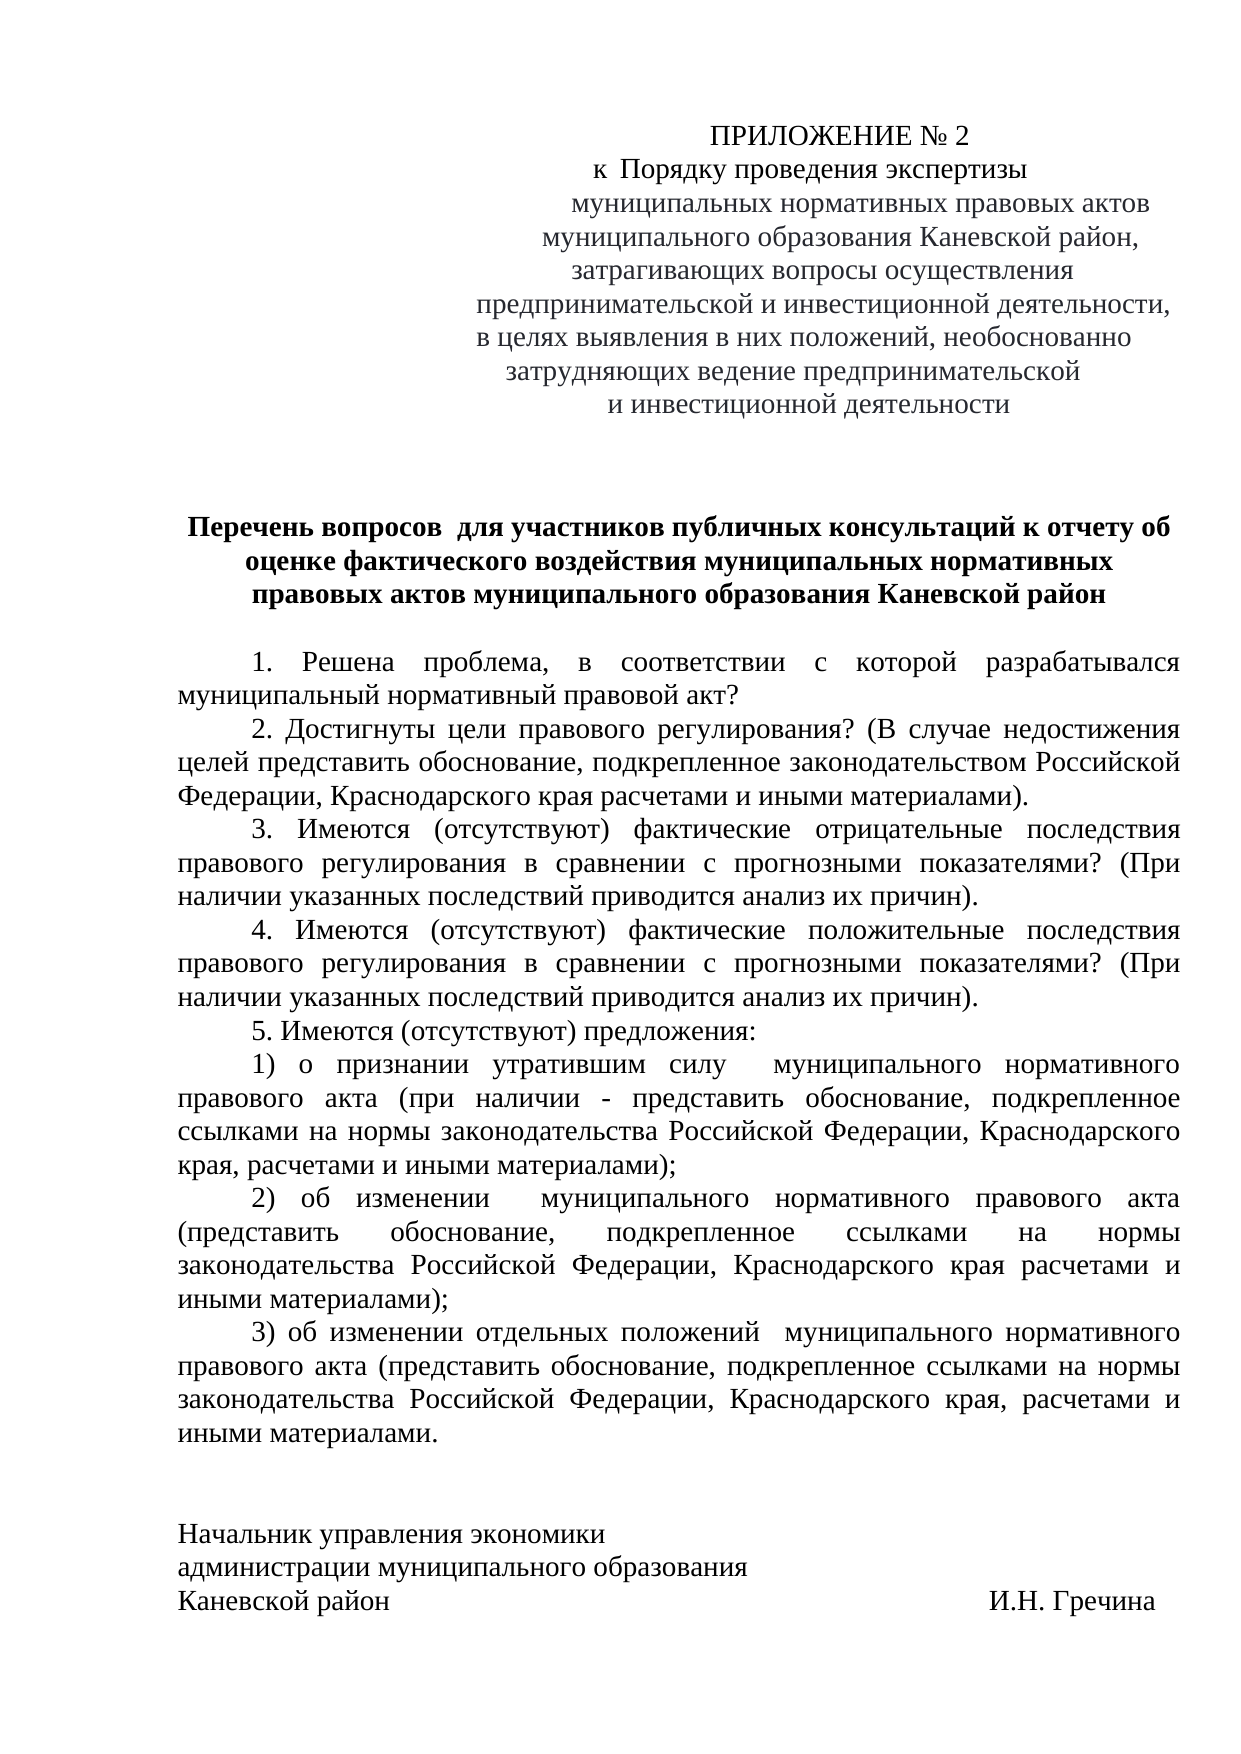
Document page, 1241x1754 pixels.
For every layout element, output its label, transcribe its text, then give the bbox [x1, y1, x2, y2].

text администрации муниципального образования [177, 1549, 1181, 1583]
subtitle в целях выявления в них положений, необоснованно [177, 319, 1181, 353]
text Перечень вопросов для участников публичных консультаций к отчету об оценке фактического воздействия муниципальных нормативных правовых актов муниципального образования Каневской район [177, 509, 1181, 610]
subtitle затрагивающих вопросы осуществления [177, 252, 1181, 286]
text 4. Имеются (отсутствуют) фактические положительные последствия правового регулирования в сравнении с прогнозными показателями? (При наличии указанных последствий приводится анализ их причин). [177, 912, 1181, 1013]
text 1) о признании утратившим силу муниципального нормативного правового акта (при наличии - представить обоснование, подкрепленное ссылками на нормы законодательства Российской Федерации, Краснодарского края, расчетами и иными материалами); [177, 1046, 1181, 1180]
subtitle предпринимательской и инвестиционной деятельности, [177, 286, 1181, 319]
text 5. Имеются (отсутствуют) предложения: [177, 1013, 1181, 1046]
subtitle затрудняющих ведение предпринимательской [177, 353, 1181, 386]
text Каневской район И.Н. Гречина [177, 1583, 1181, 1616]
text Начальник управления экономики [177, 1516, 1181, 1549]
text 2. Достигнуты цели правового регулирования? (В случае недостижения целей представить обоснование, подкрепленное законодательством Российской Федерации, Краснодарского края расчетами и иными материалами). [177, 711, 1181, 811]
text 3. Имеются (отсутствуют) фактические отрицательные последствия правового регулирования в сравнении с прогнозными показателями? (При наличии указанных последствий приводится анализ их причин). [177, 811, 1181, 912]
text 1. Решена проблема, в соответствии с которой разрабатывался муниципальный нормативный правовой акт? [177, 644, 1181, 711]
text 2) об изменении муниципального нормативного правового акта (представить обоснование, подкрепленное ссылками на нормы законодательства Российской Федерации, Краснодарского края расчетами и иными материалами); [177, 1180, 1181, 1314]
text ПРИЛОЖЕНИЕ № 2 [177, 118, 1181, 152]
text к Порядку проведения экспертизы [177, 152, 1181, 185]
text 3) об изменении отдельных положений муниципального нормативного правового акта (представить обоснование, подкрепленное ссылками на нормы законодательства Российской Федерации, Краснодарского края, расчетами и иными материалами. [177, 1314, 1181, 1449]
subtitle муниципального образования Каневской район, [177, 219, 1181, 252]
subtitle и инвестиционной деятельности [177, 386, 1181, 420]
subtitle муниципальных нормативных правовых актов [177, 185, 1181, 219]
